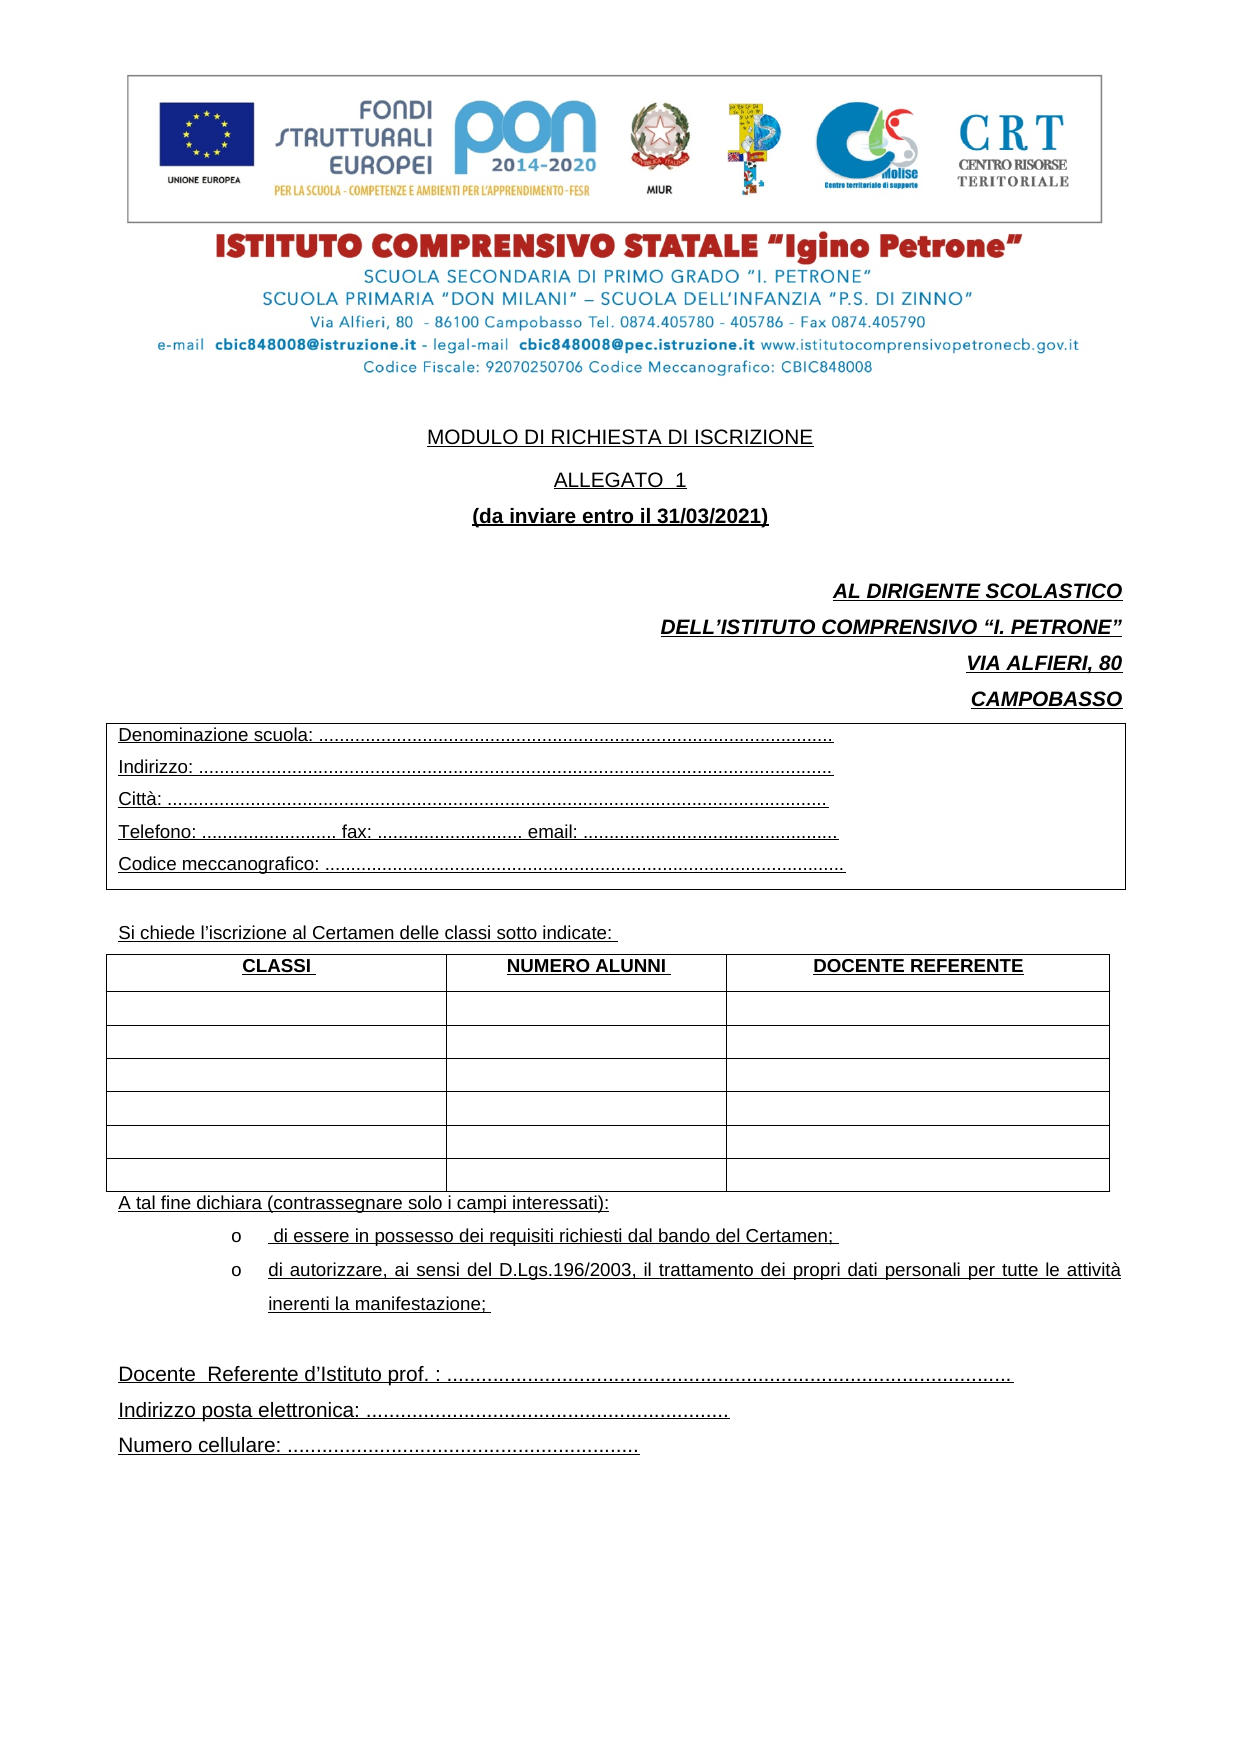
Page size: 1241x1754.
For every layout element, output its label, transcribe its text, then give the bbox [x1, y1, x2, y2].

text A tal fine dichiara (contrassegnare solo i campi interessati): [118, 1192, 1122, 1214]
text Docente Referente d’Istituto prof. : .................................................................................................. [118, 1361, 1122, 1385]
table_cell [447, 1059, 726, 1091]
table_cell [107, 1126, 446, 1158]
text Numero cellulare: ............................................................. [118, 1433, 1122, 1457]
table_cell [447, 1092, 726, 1124]
table_cell [447, 992, 726, 1024]
table_cell [727, 1059, 1109, 1091]
table_cell [107, 1092, 446, 1124]
list di autorizzare, ai sensi del D.Lgs.196/2003, il trattamento dei propri dati personali per tutte le attività inerenti la manifestazione; [231, 1259, 1122, 1315]
table_cell [447, 1126, 726, 1158]
table_cell [447, 1026, 726, 1058]
table_cell [107, 992, 446, 1024]
table_header Denominazione scuola: ................................................................................................... Indirizzo: .......................................................................................................................... Città: ............................................................................................................................... Telefono: .......................... fax: ............................ email: ................................................. Codice meccanografico: .................................................................................................... [107, 724, 1125, 889]
text AL DIRIGENTE SCOLASTICO [118, 579, 1122, 603]
table_header DOCENTE REFERENTE [727, 955, 1109, 991]
text ALLEGATO 1 [118, 467, 1122, 491]
picture [115, 55, 1120, 399]
text VIA ALFIERI, 80 [118, 651, 1122, 675]
text Si chiede l’iscrizione al Certamen delle classi sotto indicate: [118, 922, 1122, 943]
text (da inviare entro il 31/03/2021) [118, 503, 1122, 527]
table_cell [107, 1059, 446, 1091]
list di essere in possesso dei requisiti richiesti dal bando del Certamen; [231, 1224, 1122, 1248]
table_cell [107, 1026, 446, 1058]
table_cell [727, 1092, 1109, 1124]
table_cell [727, 992, 1109, 1024]
table_cell [107, 1159, 446, 1191]
table_cell [447, 1159, 726, 1191]
text CAMPOBASSO [118, 687, 1122, 711]
text Indirizzo posta elettronica: ............................................................... [118, 1397, 1122, 1421]
table_header CLASSI [107, 955, 446, 991]
text DELL’ISTITUTO COMPRENSIVO “I. PETRONE” [118, 615, 1122, 639]
table_cell [727, 1159, 1109, 1191]
table_header NUMERO ALUNNI [447, 955, 726, 991]
table_cell [727, 1026, 1109, 1058]
table_cell [727, 1126, 1109, 1158]
